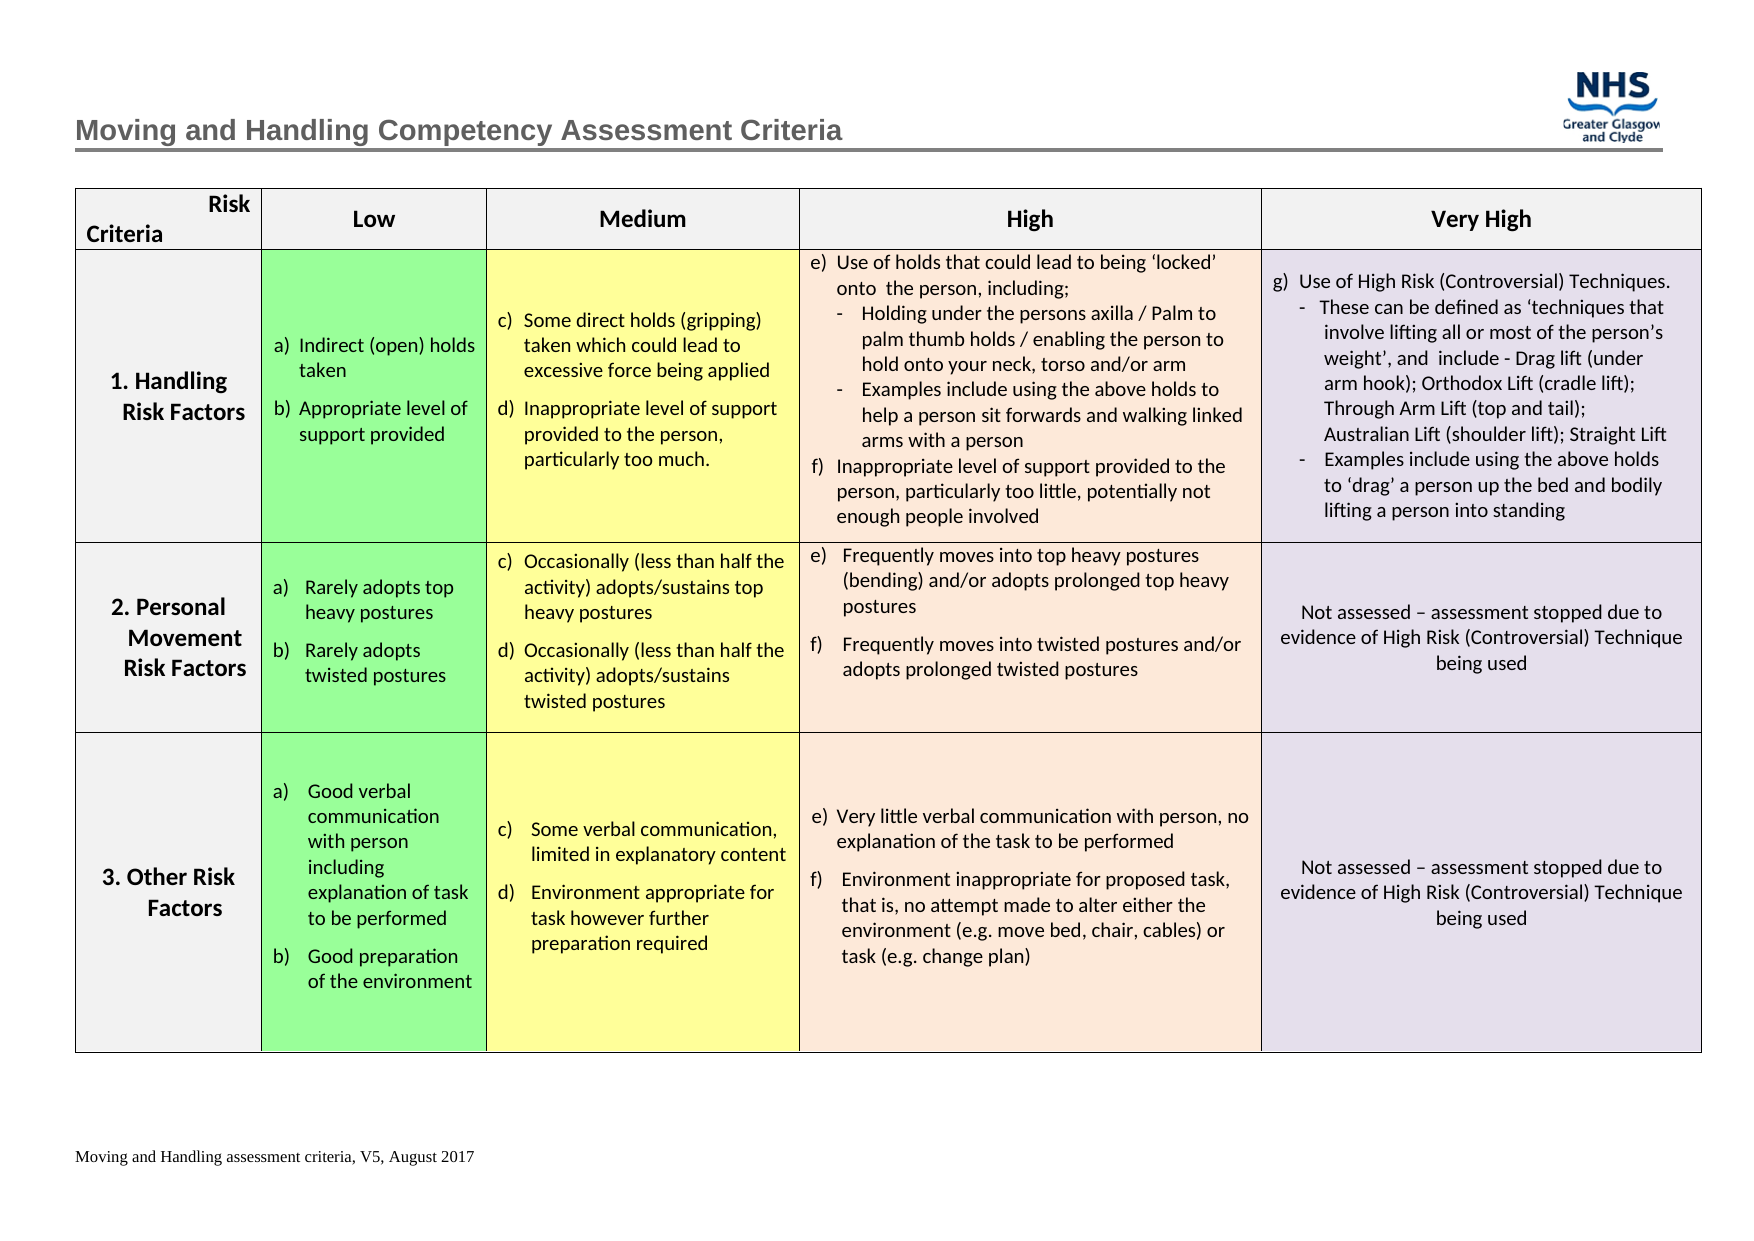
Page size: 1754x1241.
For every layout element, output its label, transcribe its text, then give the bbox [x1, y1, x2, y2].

table_cell Some verbal communication, limited in explanatory content Environment appropriate for task however further preparation required [487, 733, 799, 1051]
table_cell Indirect (open) holds taken Appropriate level of support provided [262, 250, 486, 542]
table_cell Personal Movement Risk Factors [76, 543, 261, 732]
table_cell Very little verbal communication with person, no explanation of the task to be performed Environment inappropriate for proposed task, that is, no attempt made to alter either the environment (e.g. move bed, chair, cables) or task (e.g. change plan) [800, 733, 1261, 1051]
table_header Very High [1262, 189, 1701, 249]
table_cell Not assessed – assessment stopped due to evidence of High Risk (Controversial) Technique being used [1262, 543, 1701, 732]
table_cell Not assessed – assessment stopped due to evidence of High Risk (Controversial) Technique being used [1262, 733, 1701, 1051]
table_cell Rarely adopts top heavy postures Rarely adopts twisted postures [262, 543, 486, 732]
table_cell Good verbal communication with person including explanation of task to be performed Good preparation of the environment [262, 733, 486, 1051]
table_cell Other Risk Factors [76, 733, 261, 1051]
table_cell Some direct holds (gripping) taken which could lead to excessive force being applied Inappropriate level of support provided to the person, particularly too much. [487, 250, 799, 542]
table_cell Use of holds that could lead to being ‘locked’ onto the person, including; Holding under the persons axilla / Palm to palm thumb holds / enabling the person to hold onto your neck, torso and/or arm Examples include using the above holds to help a person sit forwards and walking linked arms with a person Inappropriate level of support provided to the person, particularly too little, potentially not enough people involved [800, 250, 1261, 542]
table_header Medium [487, 189, 799, 249]
table_header Low [262, 189, 486, 249]
table_header Risk Criteria [76, 189, 261, 249]
table_cell Occasionally (less than half the activity) adopts/sustains top heavy postures Occasionally (less than half the activity) adopts/sustains twisted postures [487, 543, 799, 732]
table_cell Use of High Risk (Controversial) Techniques. - These can be defined as ‘techniques that involve lifting all or most of the person’s weight’, and include - Drag lift (under arm hook); Orthodox Lift (cradle lift); Through Arm Lift (top and tail); Australian Lift (shoulder lift); Straight Lift - Examples include using the above holds to ‘drag’ a person up the bed and bodily lifting a person into standing [1262, 250, 1701, 542]
table_cell Handling Risk Factors [76, 250, 261, 542]
table_cell Frequently moves into top heavy postures (bending) and/or adopts prolonged top heavy postures Frequently moves into twisted postures and/or adopts prolonged twisted postures [800, 543, 1261, 732]
table_header High [800, 189, 1261, 249]
picture [1562, 72, 1659, 141]
